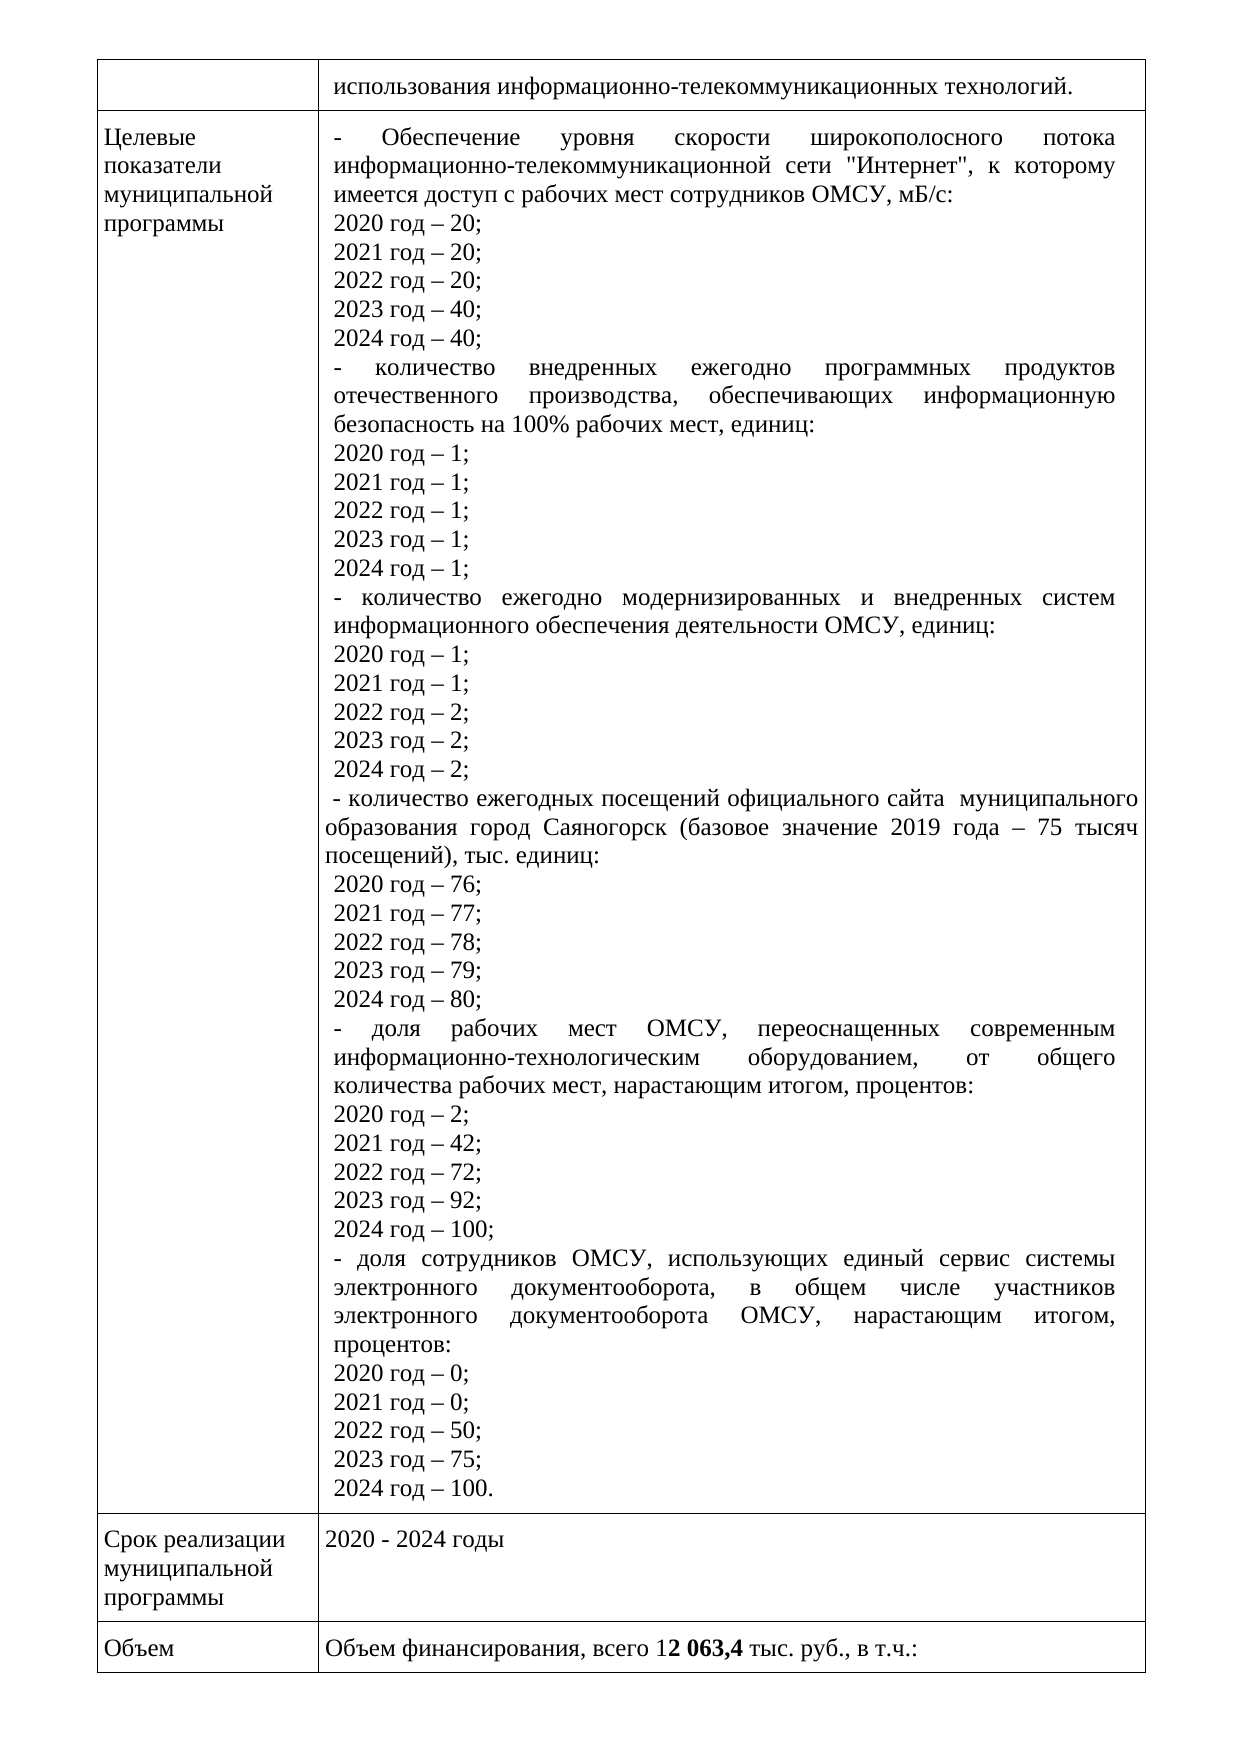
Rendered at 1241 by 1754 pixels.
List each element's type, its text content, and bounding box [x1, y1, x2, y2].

table_cell Срок реализации муниципальной программы [98, 1514, 318, 1621]
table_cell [319, 1622, 1145, 1672]
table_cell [319, 60, 1145, 110]
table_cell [98, 1622, 318, 1672]
table_cell Целевые показатели муниципальной программы [98, 111, 318, 1512]
table_cell 2020 - 2024 годы [319, 1514, 1145, 1621]
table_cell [98, 60, 318, 110]
table_cell - Обеспечение уровня скорости широкополосного потока информационно-телекоммуникационной сети "Интернет", к которому имеется доступ с рабочих мест сотрудников ОМСУ, мБ/с: 2020 год – 20; 2021 год – 20; 2022 год – 20; 2023 год – 40; 2024 год – 40; - количество внедренных ежегодно программных продуктов отечественного производства, обеспечивающих информационную безопасность на 100% рабочих мест, единиц: 2020 год – 1; 2021 год – 1; 2022 год – 1; 2023 год – 1; 2024 год – 1; - количество ежегодно модернизированных и внедренных систем информационного обеспечения деятельности ОМСУ, единиц: 2020 год – 1; 2021 год – 1; 2022 год – 2; 2023 год – 2; 2024 год – 2; - количество ежегодных посещений официального сайта муниципального образования город Саяногорск (базовое значение 2019 года – 75 тысяч посещений), тыс. единиц: 2020 год – 76; 2021 год – 77; 2022 год – 78; 2023 год – 79; 2024 год – 80; - доля рабочих мест ОМСУ, переоснащенных современным информационно-технологическим оборудованием, от общего количества рабочих мест, нарастающим итогом, процентов: 2020 год – 2; 2021 год – 42; 2022 год – 72; 2023 год – 92; 2024 год – 100; - доля сотрудников ОМСУ, использующих единый сервис системы электронного документооборота, в общем числе участников электронного документооборота ОМСУ, нарастающим итогом, процентов: 2020 год – 0; 2021 год – 0; 2022 год – 50; 2023 год – 75; 2024 год – 100. [319, 111, 1145, 1512]
